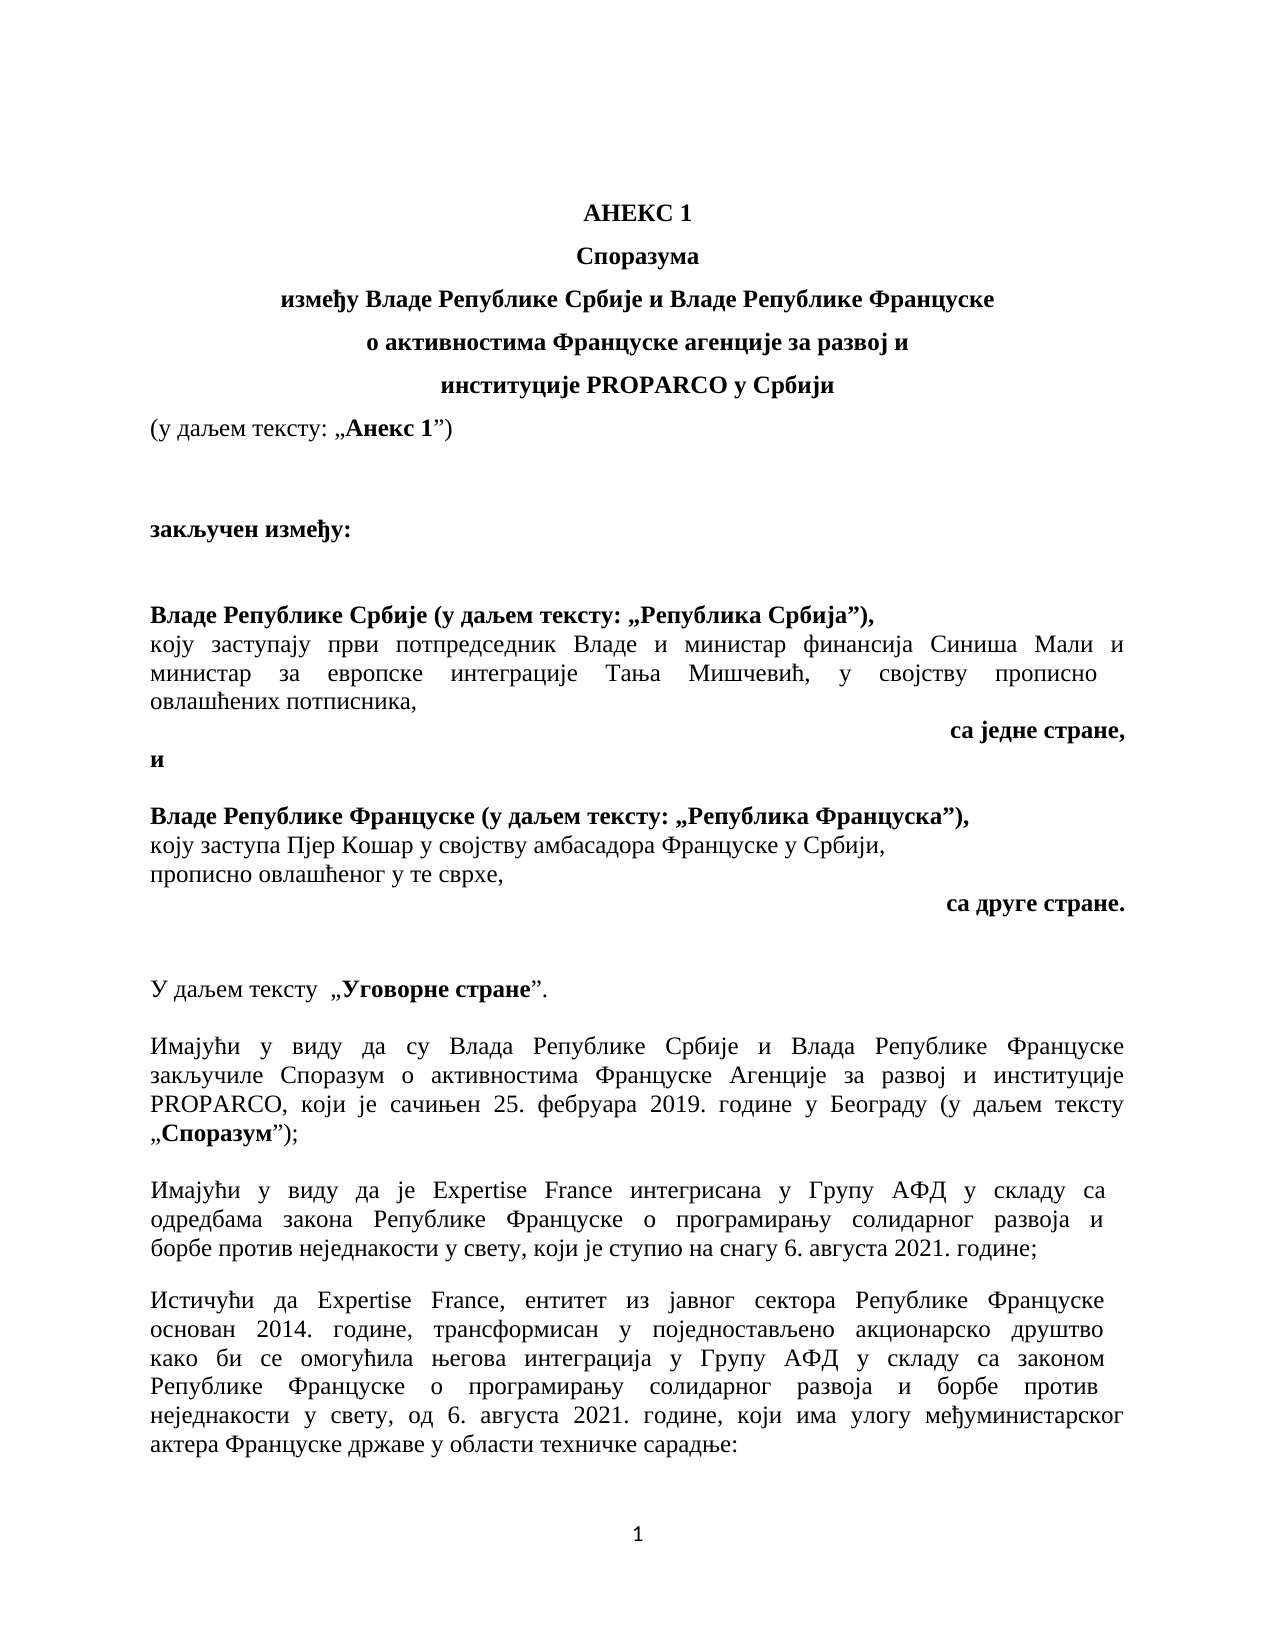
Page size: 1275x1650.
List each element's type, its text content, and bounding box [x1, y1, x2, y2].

text У даљем тексту „Уговорне стране”. [150, 974, 1125, 1003]
text Имајући у виду да су Влада Републике Србије и Влада Републике Француске закључиле Споразум о активностима Француске Агенције за развој и институције PROPARCO, који је сачињен 25. фебруара 2019. године у Београду (у даљем тексту „Споразум”); [150, 1031, 1125, 1146]
text прописно овлашћеног у те сврхе, [150, 859, 1125, 888]
text коју заступа Пјер Кошар у својству амбасадора Француске у Србији, [150, 830, 1125, 859]
text Владе Републике Француске (у даљем тексту: „Република Француска”), [150, 801, 1125, 830]
text (у даљем тексту: „Анекс 1”) [150, 413, 1125, 442]
text закључен између: [150, 514, 1125, 543]
text АНЕКС 1 [150, 198, 1125, 226]
text са друге стране. [675, 888, 1125, 916]
text институције PROPARCO у Србији [150, 370, 1125, 399]
text Имајући у виду да је Expertise France интегрисана у Групу АФД у складу са одредбама закона Републике Француске о програмирању солидарног развоја и борбе против неједнакости у свету, који је ступио на снагу 6. августа 2021. године; [150, 1175, 1124, 1262]
text Споразума [150, 241, 1125, 269]
text Истичући да Expertise France, ентитет из јавног сектора Републике Француске основан 2014. године, трансформисан у поједностављено акционарско друштво како би се омогућила његова интеграција у Групу АФД у складу са законом Републике Француске о програмирању солидарног развоја и борбе против неједнакости у свету, од 6. августа 2021. године, који има улогу међуминистарског актера Француске државе у области техничке сарадње: [150, 1285, 1125, 1458]
text са једне стране, [675, 715, 1125, 744]
text о активностима Француске агенције за развој и [150, 327, 1125, 356]
text Владе Републике Србије (у даљем тексту: „Република Србија”), [150, 600, 1125, 629]
text и [150, 744, 1125, 773]
text коју заступају први потпредседник Владе и министар финансија Синиша Мали и министар за европске интеграције Тања Мишчевић, у својству прописно овлашћених потписника, [150, 629, 1125, 715]
text између Владе Републике Србије и Владе Републике Француске [150, 284, 1125, 313]
